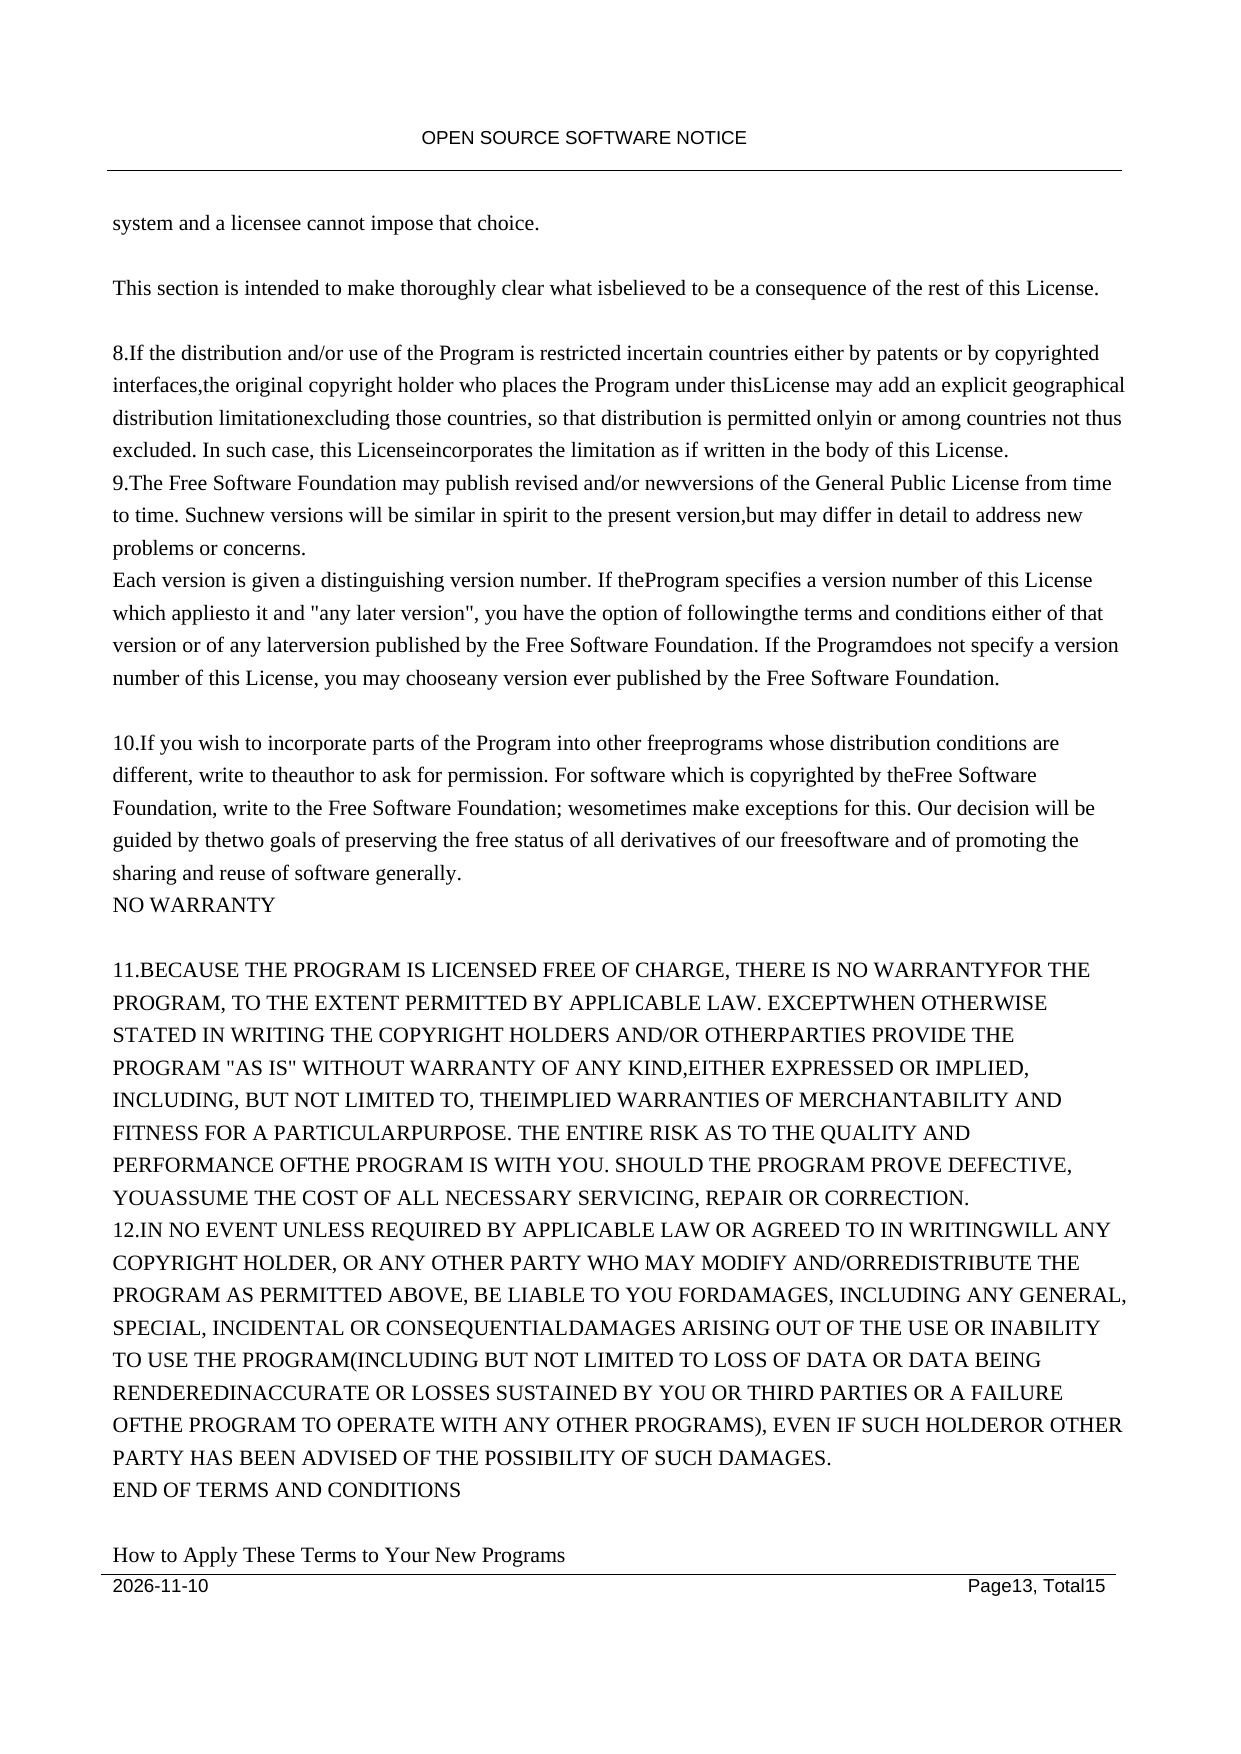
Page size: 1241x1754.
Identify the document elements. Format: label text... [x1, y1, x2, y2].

text 8.If the distribution and/or use of the Program is restricted incertain countries either by patents or by copyrighted interfaces,the original copyright holder who places the Program under thisLicense may add an explicit geographical distribution limitationexcluding those countries, so that distribution is permitted onlyin or among countries not thus excluded. In such case, this Licenseincorporates the limitation as if written in the body of this License. [112, 336, 1128, 466]
text This section is intended to make thoroughly clear what isbelieved to be a consequence of the rest of this License. [112, 271, 1128, 304]
text Each version is given a distinguishing version number. If theProgram specifies a version number of this License which appliesto it and "any later version", you have the option of followingthe terms and conditions either of that version or of any laterversion published by the Free Software Foundation. If the Programdoes not specify a version number of this License, you may chooseany version ever published by the Free Software Foundation. [112, 564, 1128, 694]
text NO WARRANTY [112, 889, 1128, 921]
text 9.The Free Software Foundation may publish revised and/or newversions of the General Public License from time to time. Suchnew versions will be similar in spirit to the present version,but may differ in detail to address new problems or concerns. [112, 466, 1128, 564]
text 12.IN NO EVENT UNLESS REQUIRED BY APPLICABLE LAW OR AGREED TO IN WRITINGWILL ANY COPYRIGHT HOLDER, OR ANY OTHER PARTY WHO MAY MODIFY AND/ORREDISTRIBUTE THE PROGRAM AS PERMITTED ABOVE, BE LIABLE TO YOU FORDAMAGES, INCLUDING ANY GENERAL, SPECIAL, INCIDENTAL OR CONSEQUENTIALDAMAGES ARISING OUT OF THE USE OR INABILITY TO USE THE PROGRAM(INCLUDING BUT NOT LIMITED TO LOSS OF DATA OR DATA BEING RENDEREDINACCURATE OR LOSSES SUSTAINED BY YOU OR THIRD PARTIES OR A FAILURE OFTHE PROGRAM TO OPERATE WITH ANY OTHER PROGRAMS), EVEN IF SUCH HOLDEROR OTHER PARTY HAS BEEN ADVISED OF THE POSSIBILITY OF SUCH DAMAGES. [112, 1214, 1128, 1474]
text END OF TERMS AND CONDITIONS [112, 1474, 1128, 1506]
text 11.BECAUSE THE PROGRAM IS LICENSED FREE OF CHARGE, THERE IS NO WARRANTYFOR THE PROGRAM, TO THE EXTENT PERMITTED BY APPLICABLE LAW. EXCEPTWHEN OTHERWISE STATED IN WRITING THE COPYRIGHT HOLDERS AND/OR OTHERPARTIES PROVIDE THE PROGRAM "AS IS" WITHOUT WARRANTY OF ANY KIND,EITHER EXPRESSED OR IMPLIED, INCLUDING, BUT NOT LIMITED TO, THEIMPLIED WARRANTIES OF MERCHANTABILITY AND FITNESS FOR A PARTICULARPURPOSE. THE ENTIRE RISK AS TO THE QUALITY AND PERFORMANCE OFTHE PROGRAM IS WITH YOU. SHOULD THE PROGRAM PROVE DEFECTIVE, YOUASSUME THE COST OF ALL NECESSARY SERVICING, REPAIR OR CORRECTION. [112, 954, 1128, 1214]
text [112, 206, 1128, 239]
text 10.If you wish to incorporate parts of the Program into other freeprograms whose distribution conditions are different, write to theauthor to ask for permission. For software which is copyrighted by theFree Software Foundation, write to the Free Software Foundation; wesometimes make exceptions for this. Our decision will be guided by thetwo goals of preserving the free status of all derivatives of our freesoftware and of promoting the sharing and reuse of software generally. [112, 726, 1128, 889]
text How to Apply These Terms to Your New Programs [112, 1539, 1128, 1571]
